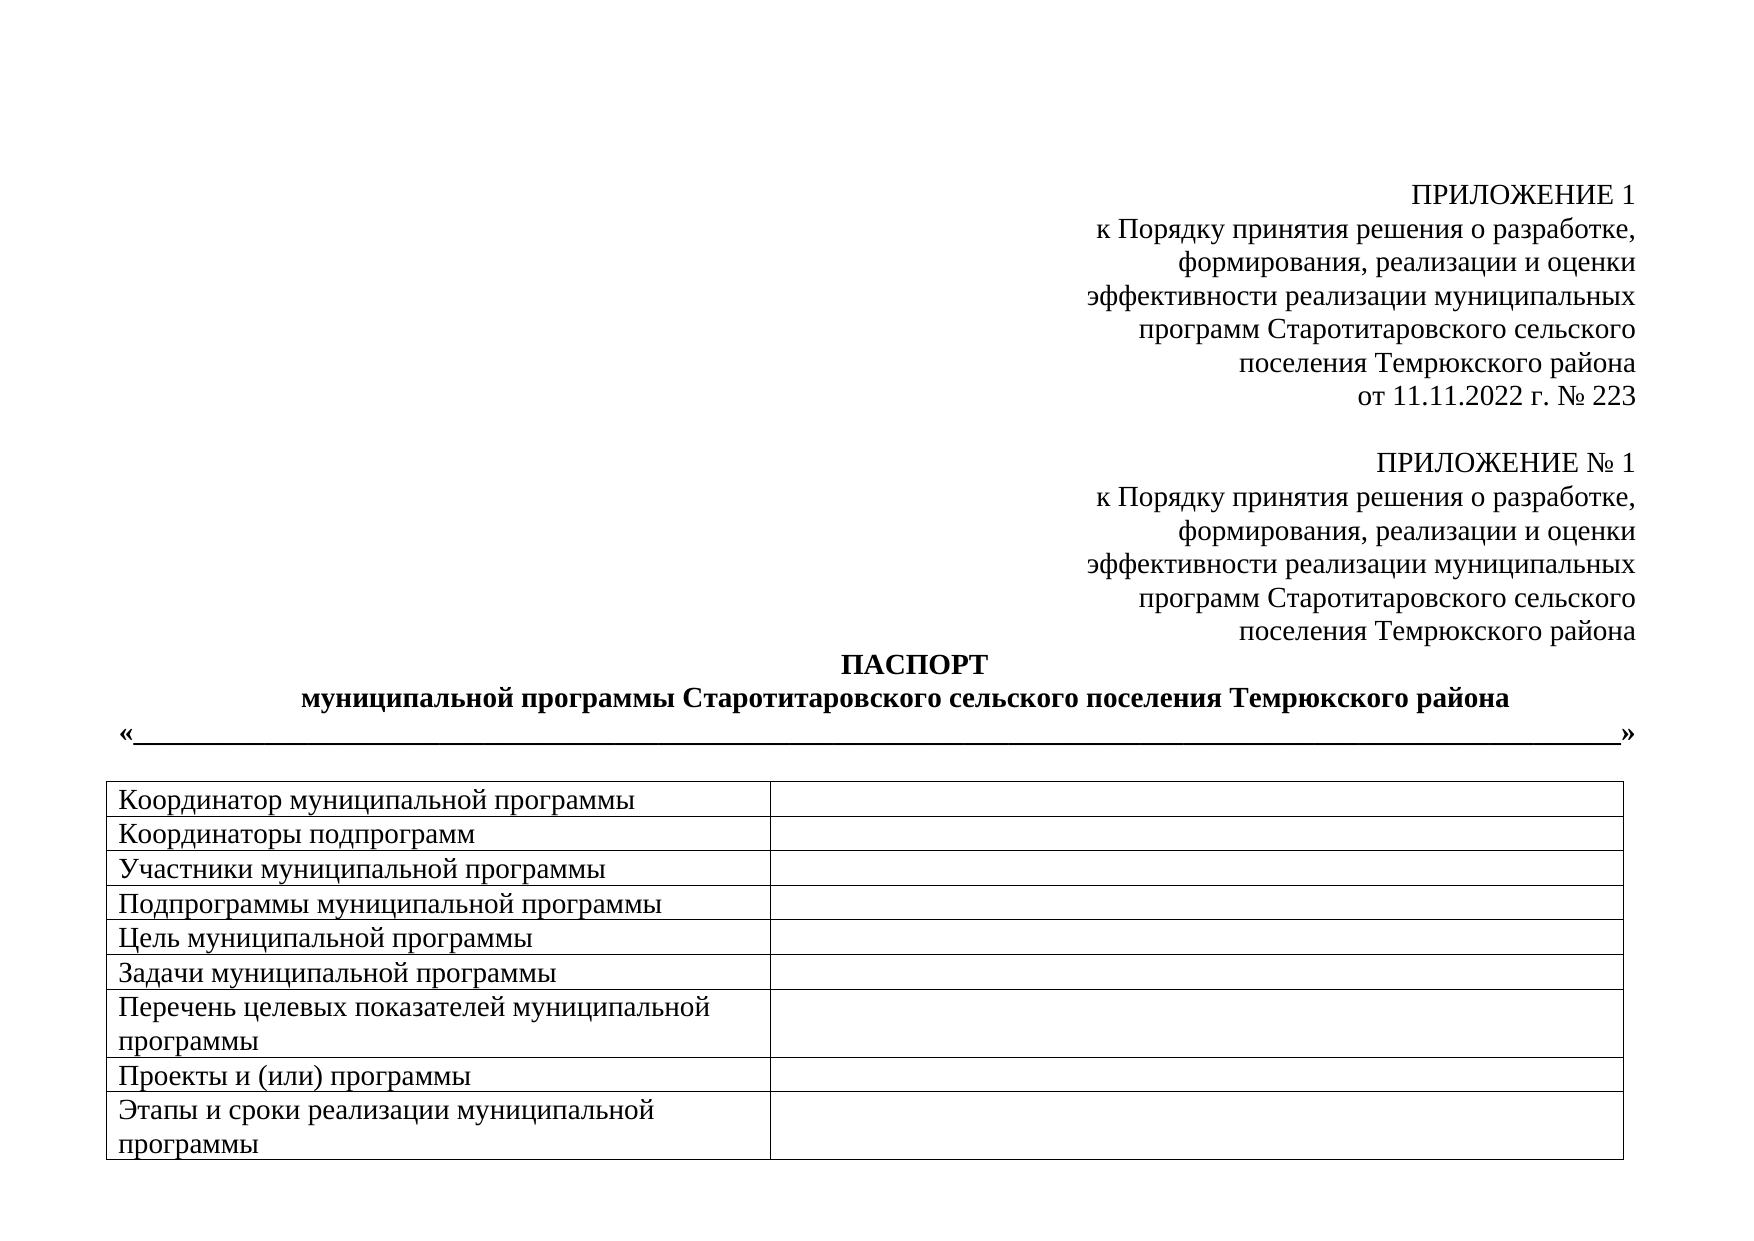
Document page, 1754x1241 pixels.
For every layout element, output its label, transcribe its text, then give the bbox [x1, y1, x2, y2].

table_cell [771, 955, 1623, 988]
table_cell Координаторы подпрограмм [107, 817, 770, 850]
text к Порядку принятия решения о разработке, [118, 211, 1636, 244]
table_cell Участники муниципальной программы [107, 851, 770, 885]
table_cell Этапы и сроки реализации муниципальной программы [107, 1092, 770, 1159]
text эффективности реализации муниципальных [118, 278, 1636, 311]
table_header Координатор муниципальной программы [107, 782, 770, 816]
table_header [771, 782, 1623, 816]
table_cell [771, 1092, 1623, 1159]
text поселения Темрюкского района [118, 613, 1636, 647]
table_cell [771, 920, 1623, 954]
text от 11.11.2022 г. № 223 [118, 378, 1636, 412]
text ПАСПОРТ [118, 647, 1636, 680]
text ПРИЛОЖЕНИЕ № 1 [118, 446, 1636, 479]
table_cell [771, 851, 1623, 885]
text формирования, реализации и оценки [118, 513, 1636, 546]
table_cell Подпрограммы муниципальной программы [107, 886, 770, 919]
text программ Старотитаровского сельского [118, 580, 1636, 613]
table_cell Цель муниципальной программы [107, 920, 770, 954]
table_cell [771, 886, 1623, 919]
table_cell [771, 817, 1623, 850]
text программ Старотитаровского сельского [118, 311, 1636, 345]
text к Порядку принятия решения о разработке, [118, 479, 1636, 513]
table_cell [771, 1058, 1623, 1091]
text поселения Темрюкского района [118, 345, 1636, 378]
table_cell [771, 990, 1623, 1057]
text формирования, реализации и оценки [118, 244, 1636, 278]
text «______________________________________________________________________________________________________» [118, 714, 1636, 747]
table_cell Задачи муниципальной программы [107, 955, 770, 988]
table_cell Перечень целевых показателей муниципальной программы [107, 990, 770, 1057]
text ПРИЛОЖЕНИЕ 1 [118, 177, 1636, 211]
text эффективности реализации муниципальных [118, 546, 1636, 580]
text муниципальной программы Старотитаровского сельского поселения Темрюкского района [118, 680, 1618, 714]
table_cell Проекты и (или) программы [107, 1058, 770, 1091]
